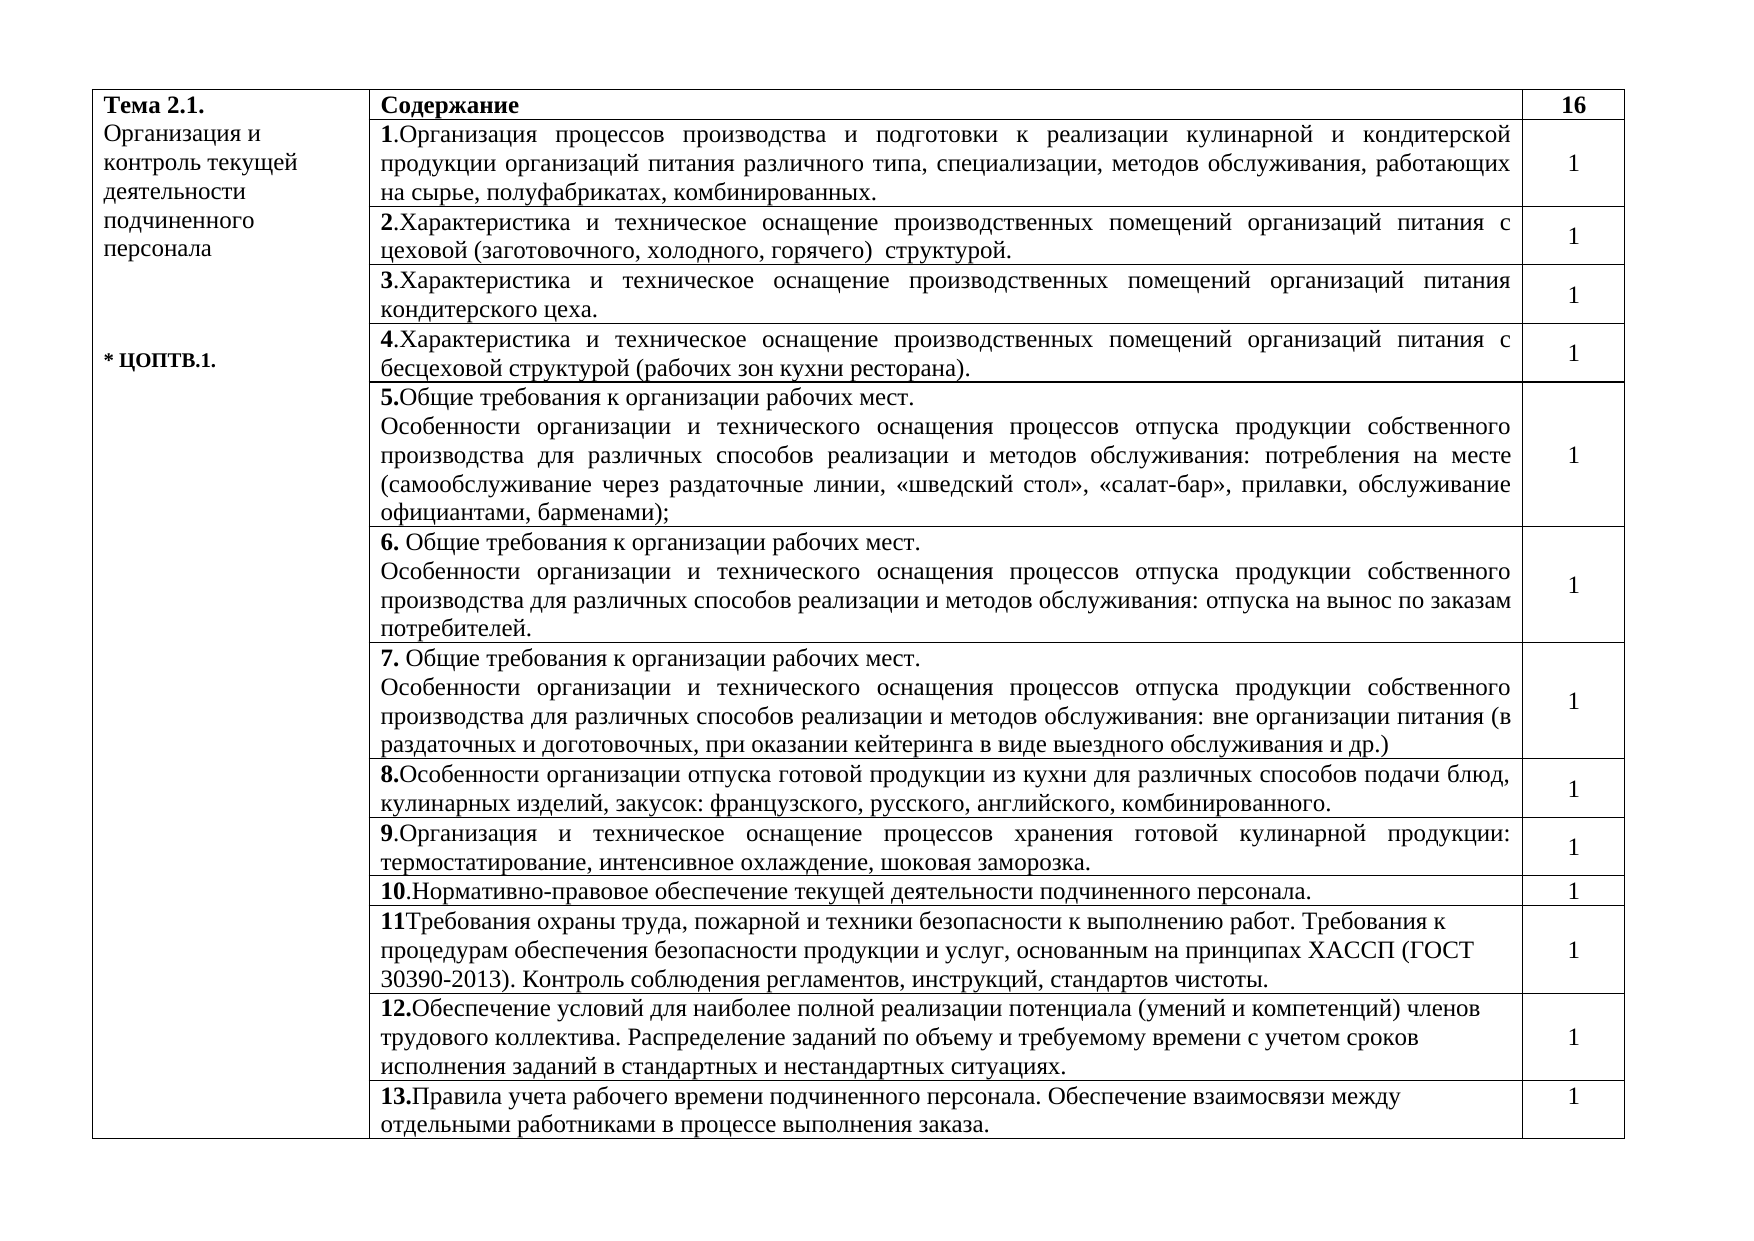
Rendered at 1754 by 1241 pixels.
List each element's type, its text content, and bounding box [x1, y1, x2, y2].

table_cell 1 [1523, 818, 1624, 875]
table_cell 1 [1523, 527, 1624, 642]
table_cell Содержание [370, 90, 1522, 118]
table_cell 1 [1523, 759, 1624, 817]
table_cell 7. Общие требования к организации рабочих мест. Особенности организации и технического оснащения процессов отпуска продукции собственного производства для различных способов реализации и методов обслуживания: вне организации питания (в раздаточных и доготовочных, при оказании кейтеринга в виде выездного обслуживания и др.) [370, 643, 1522, 758]
table_cell 11Требования охраны труда, пожарной и техники безопасности к выполнению работ. Требования к процедурам обеспечения безопасности продукции и услуг, основанным на принципах ХАССП (ГОСТ 30390-2013). Контроль соблюдения регламентов, инструкций, стандартов чистоты. [370, 906, 1522, 992]
table_cell 1 [1523, 120, 1624, 206]
table_cell 1 [1523, 994, 1624, 1080]
table_cell 6. Общие требования к организации рабочих мест. Особенности организации и технического оснащения процессов отпуска продукции собственного производства для различных способов реализации и методов обслуживания: отпуска на вынос по заказам потребителей. [370, 527, 1522, 642]
table_cell 1 [1523, 906, 1624, 992]
table_cell 10.Нормативно-правовое обеспечение текущей деятельности подчиненного персонала. [370, 876, 1522, 905]
table_cell 1 [1523, 1081, 1624, 1138]
table_cell 8.Особенности организации отпуска готовой продукции из кухни для различных способов подачи блюд, кулинарных изделий, закусок: французского, русского, английского, комбинированного. [370, 759, 1522, 817]
table_cell 1 [1523, 876, 1624, 905]
table_cell 4.Характеристика и техническое оснащение производственных помещений организаций питания с бесцеховой структурой (рабочих зон кухни ресторана). [370, 324, 1522, 381]
table_cell 1 [1523, 265, 1624, 323]
table_cell 1 [1523, 643, 1624, 758]
table_cell 2.Характеристика и техническое оснащение производственных помещений организаций питания с цеховой (заготовочного, холодного, горячего) структурой. [370, 207, 1522, 264]
table_cell 1 [1523, 207, 1624, 264]
table_cell 1 [1523, 383, 1624, 526]
table_cell 3.Характеристика и техническое оснащение производственных помещений организаций питания кондитерского цеха. [370, 265, 1522, 323]
table_cell 12.Обеспечение условий для наиболее полной реализации потенциала (умений и компетенций) членов трудового коллектива. Распределение заданий по объему и требуемому времени с учетом сроков исполнения заданий в стандартных и нестандартных ситуациях. [370, 994, 1522, 1080]
table_cell 16 [1523, 90, 1624, 118]
table_cell 5.Общие требования к организации рабочих мест. Особенности организации и технического оснащения процессов отпуска продукции собственного производства для различных способов реализации и методов обслуживания: потребления на месте (самообслуживание через раздаточные линии, «шведский стол», «салат-бар», прилавки, обслуживание официантами, барменами); [370, 383, 1522, 526]
table_cell 1.Организация процессов производства и подготовки к реализации кулинарной и кондитерской продукции организаций питания различного типа, специализации, методов обслуживания, работающих на сырье, полуфабрикатах, комбинированных. [370, 120, 1522, 206]
table_cell Тема 2.1. Организация и контроль текущей деятельности подчиненного персонала * ЦОПТВ.1. [93, 90, 369, 1138]
table_cell 9.Организация и техническое оснащение процессов хранения готовой кулинарной продукции: термостатирование, интенсивное охлаждение, шоковая заморозка. [370, 818, 1522, 875]
table_cell 1 [1523, 324, 1624, 381]
table_cell 13.Правила учета рабочего времени подчиненного персонала. Обеспечение взаимосвязи между отдельными работниками в процессе выполнения заказа. [370, 1081, 1522, 1138]
